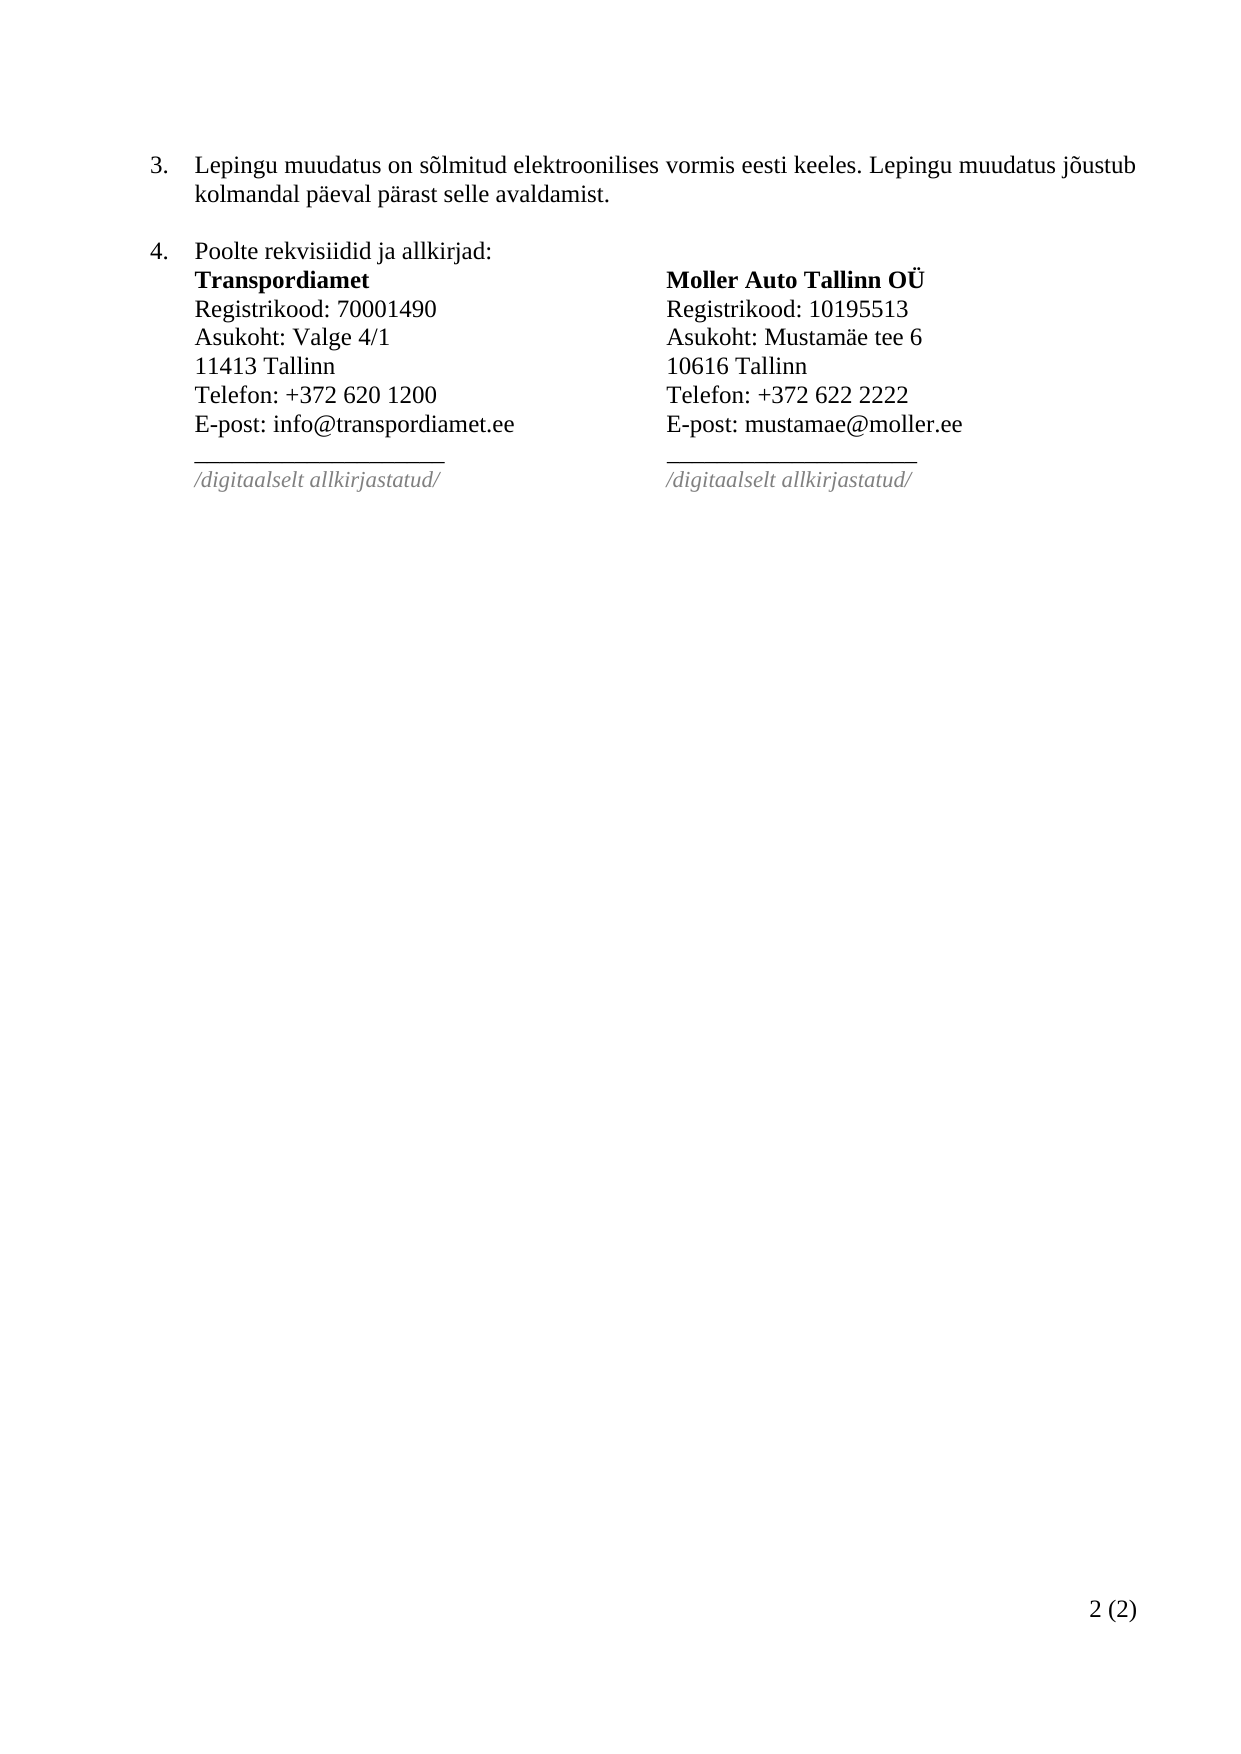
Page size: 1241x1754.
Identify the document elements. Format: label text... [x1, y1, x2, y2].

text ____________________ ____________________ [150, 437, 1137, 466]
list Transpordiamet Moller Auto Tallinn OÜ [194, 265, 1137, 294]
list Registrikood: 70001490 Registrikood: 10195513 [150, 294, 1137, 322]
list Poolte rekvisiidid ja allkirjad: [150, 236, 1137, 265]
list Lepingu muudatus on sõlmitud elektroonilises vormis eesti keeles. Lepingu muudatus jõustub kolmandal päeval pärast selle avaldamist. [150, 150, 1137, 207]
text Telefon: +372 620 1200 Telefon: +372 622 2222 E-post: info@transpordiamet.ee E-post: mustamae@moller.ee [150, 380, 1137, 437]
list /digitaalselt allkirjastatud/ /digitaalselt allkirjastatud/ [150, 466, 1137, 493]
text Asukoht: Valge 4/1 Asukoht: Mustamäe tee 6 [150, 322, 1137, 351]
text 11413 Tallinn 10616 Tallinn [150, 351, 1137, 380]
